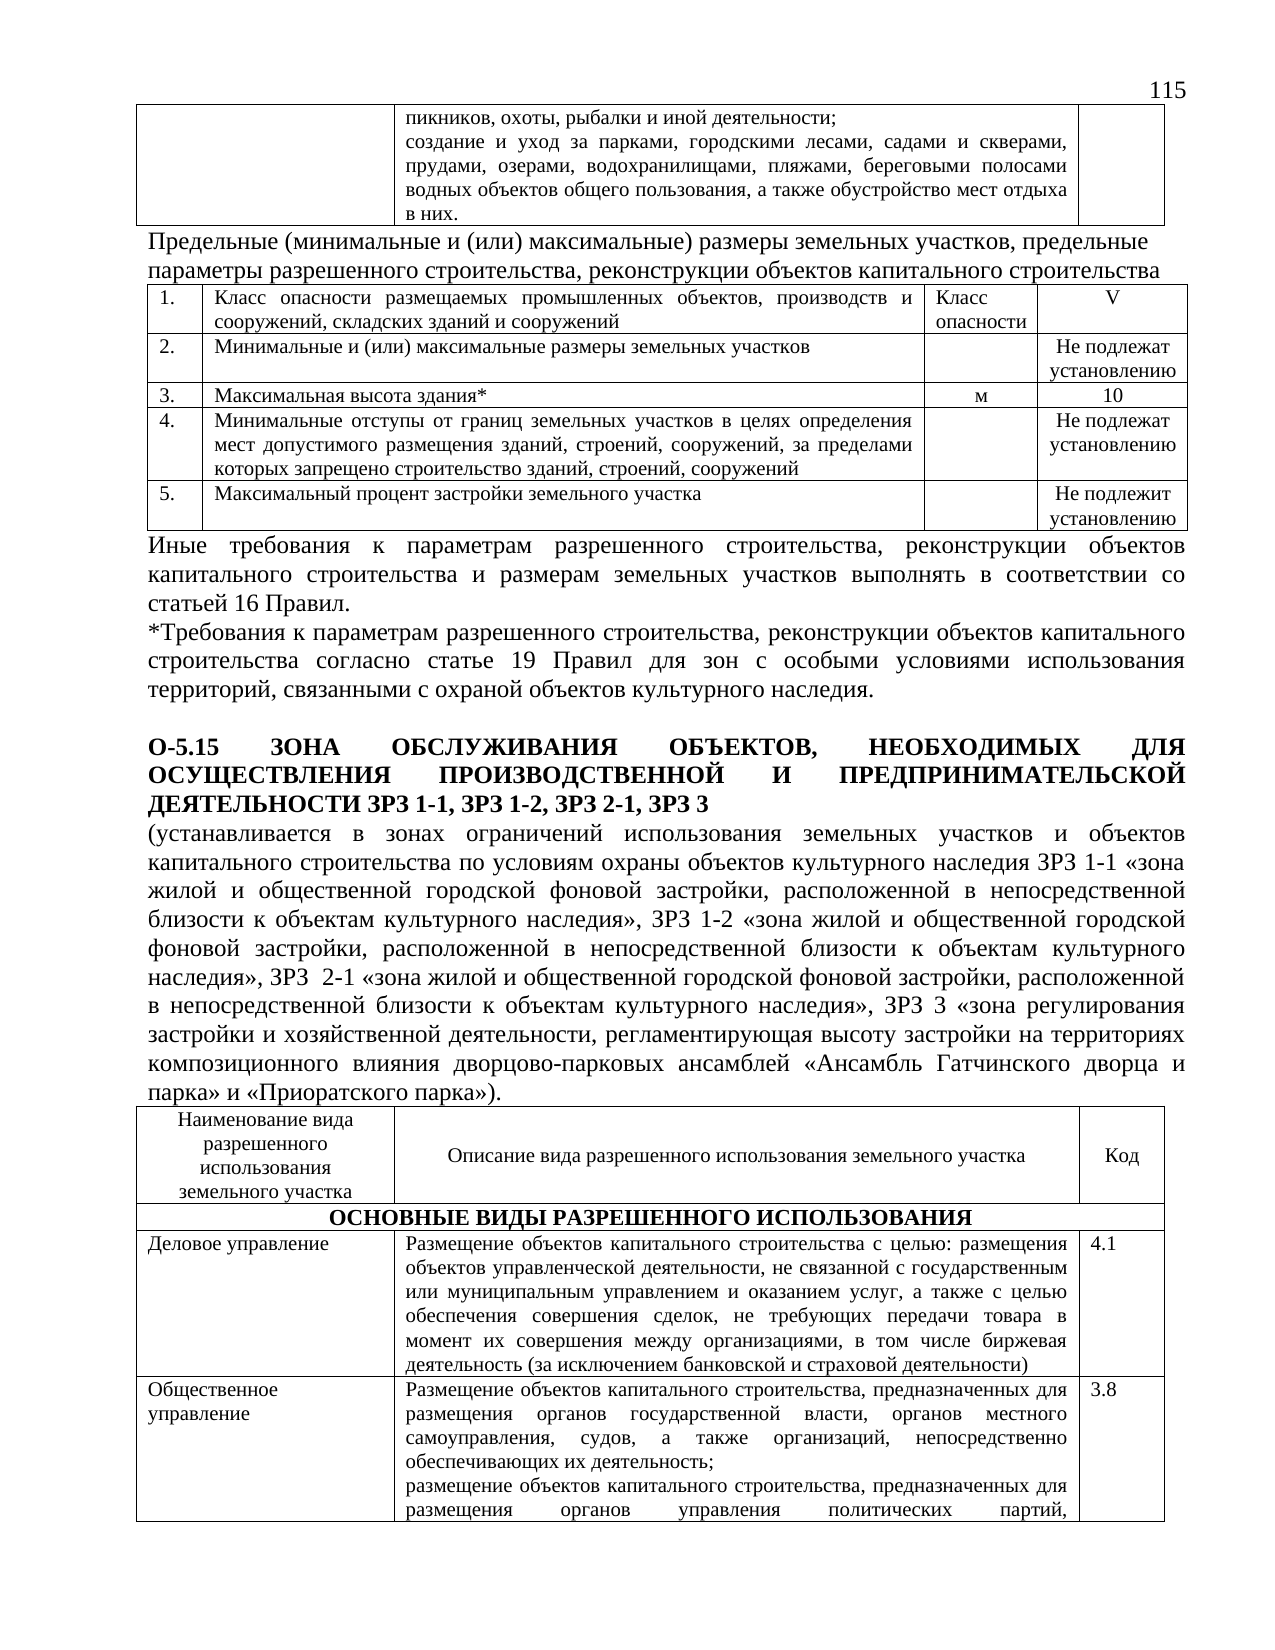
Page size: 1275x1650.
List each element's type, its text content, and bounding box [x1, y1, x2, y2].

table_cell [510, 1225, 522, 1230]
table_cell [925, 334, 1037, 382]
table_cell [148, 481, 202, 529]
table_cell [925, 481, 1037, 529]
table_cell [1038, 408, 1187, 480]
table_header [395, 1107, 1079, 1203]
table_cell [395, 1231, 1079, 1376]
text О-5.15 ЗОНА ОБСЛУЖИВАНИЯ ОБЪЕКТОВ, НЕОБХОДИМЫХ ДЛЯ ОСУЩЕСТВЛЕНИЯ ПРОИЗВОДСТВЕННОЙ И ПРЕДПРИНИМАТЕЛЬСКОЙ ДЕЯТЕЛЬНОСТИ ЗРЗ 1-1, ЗРЗ 1-2, ЗРЗ 2-1, ЗРЗ 3 [148, 732, 1186, 818]
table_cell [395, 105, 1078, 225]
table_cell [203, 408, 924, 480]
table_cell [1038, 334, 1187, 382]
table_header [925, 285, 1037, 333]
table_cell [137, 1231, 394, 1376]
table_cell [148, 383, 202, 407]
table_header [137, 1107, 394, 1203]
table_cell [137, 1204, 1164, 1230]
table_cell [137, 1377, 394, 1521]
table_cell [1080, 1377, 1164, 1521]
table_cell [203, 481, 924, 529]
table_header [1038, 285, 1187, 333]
text (устанавливается в зонах ограничений использования земельных участков и объектов капитального строительства по условиям охраны объектов культурного наследия ЗРЗ 1-1 «зона жилой и общественной городской фоновой застройки, расположенной в непосредственной близости к объектам культурного наследия», ЗРЗ 1-2 «зона жилой и общественной городской фоновой застройки, расположенной в непосредственной близости к объектам культурного наследия», ЗРЗ 2-1 «зона жилой и общественной городской фоновой застройки, расположенной в непосредственной близости к объектам культурного наследия», ЗРЗ 3 «зона регулирования застройки и хозяйственной деятельности, регламентирующая высоту застройки на территориях композиционного влияния дворцово-парковых ансамблей «Ансамбль Гатчинского дворца и парка» и «Приоратского парка»). [148, 818, 1186, 1106]
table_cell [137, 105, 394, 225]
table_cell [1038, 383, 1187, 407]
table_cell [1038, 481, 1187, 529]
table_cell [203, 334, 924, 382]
text Предельные (минимальные и (или) максимальные) размеры земельных участков, предельные параметры разрешенного строительства, реконструкции объектов капитального строительства [148, 226, 1186, 284]
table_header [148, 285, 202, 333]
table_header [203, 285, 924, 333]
text Иные требования к параметрам разрешенного строительства, реконструкции объектов капитального строительства и размерам земельных участков выполнять в соответствии со статьей 16 Правил. [148, 531, 1186, 617]
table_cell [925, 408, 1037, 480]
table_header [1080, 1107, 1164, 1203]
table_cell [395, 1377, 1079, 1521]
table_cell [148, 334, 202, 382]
text *Требования к параметрам разрешенного строительства, реконструкции объектов капитального строительства согласно статье 19 Правил для зон с особыми условиями использования территорий, связанными с охраной объектов культурного наследия. [148, 617, 1186, 703]
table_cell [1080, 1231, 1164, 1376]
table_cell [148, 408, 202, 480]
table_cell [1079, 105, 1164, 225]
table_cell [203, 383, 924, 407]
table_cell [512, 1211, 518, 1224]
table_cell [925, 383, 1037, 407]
